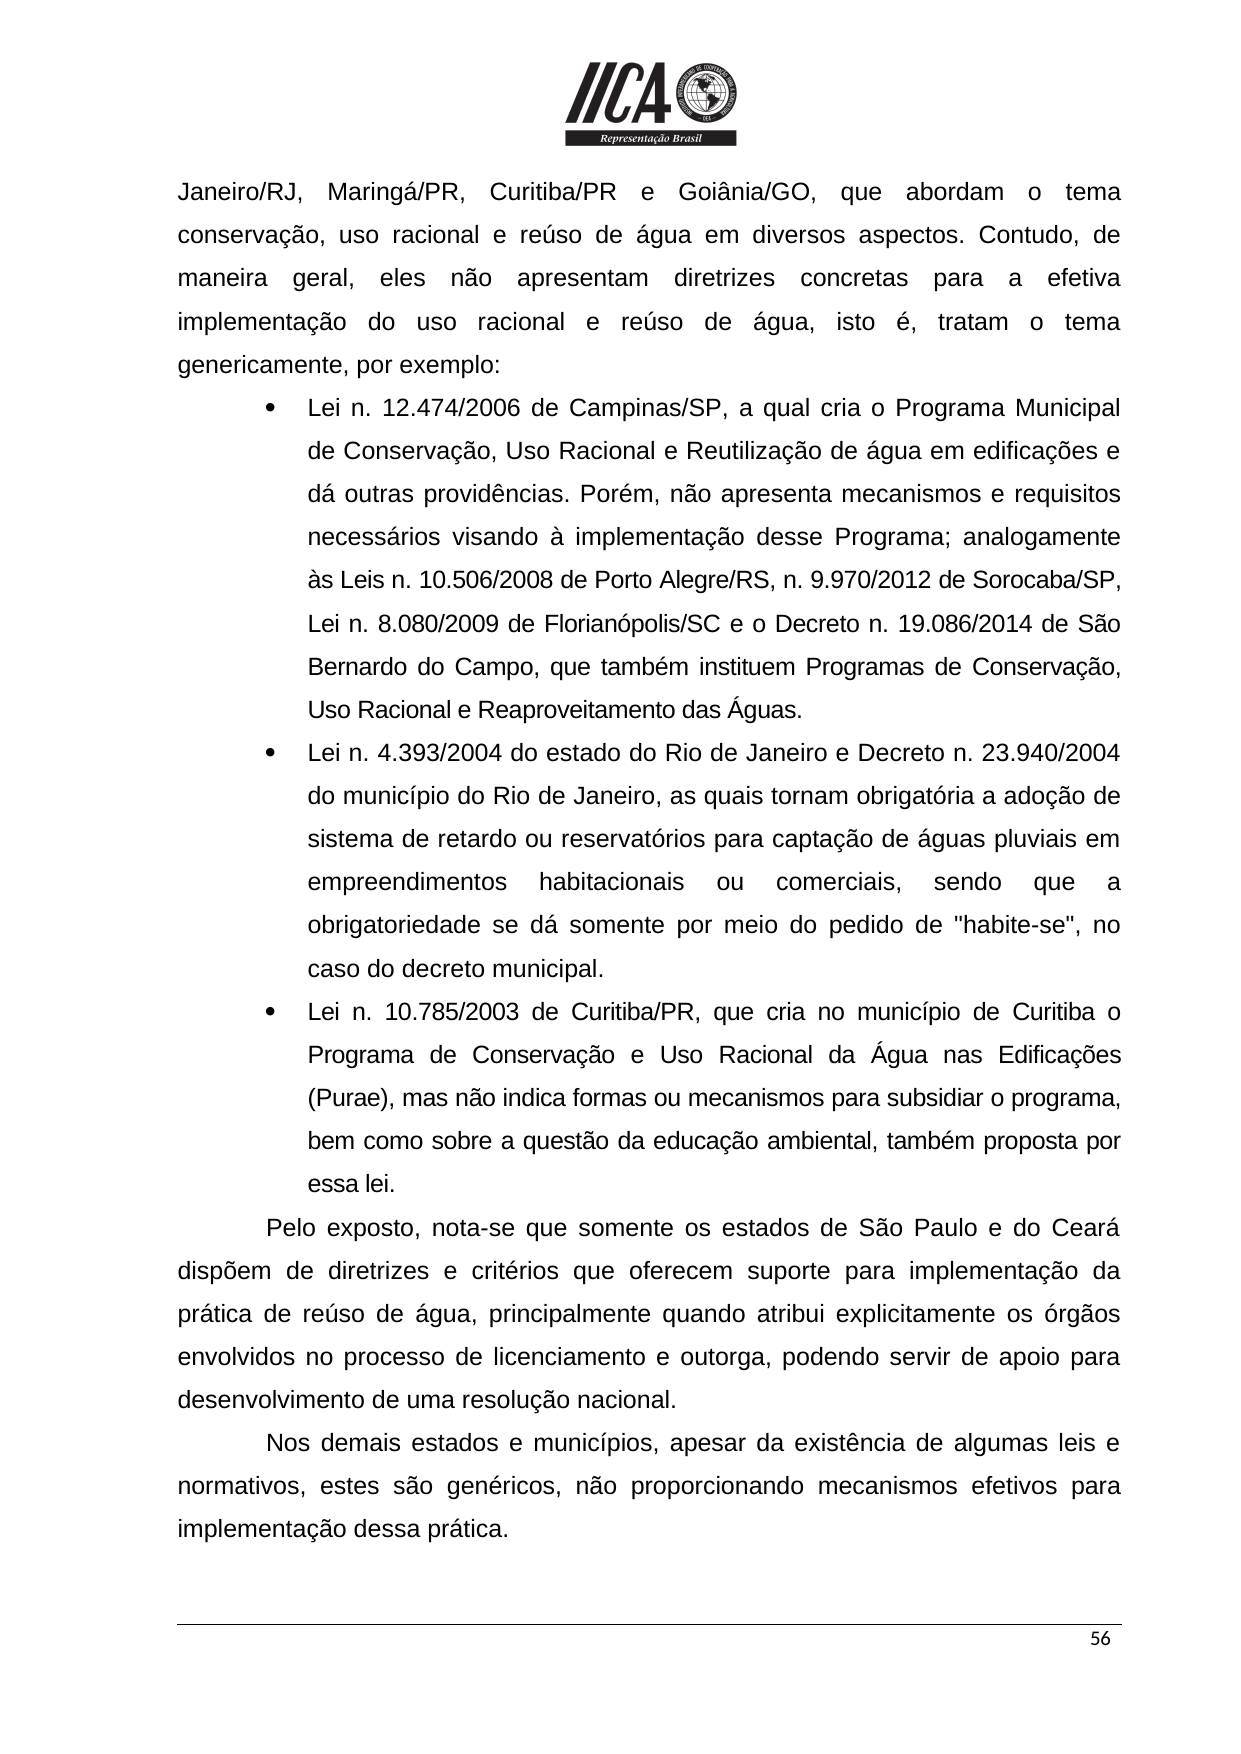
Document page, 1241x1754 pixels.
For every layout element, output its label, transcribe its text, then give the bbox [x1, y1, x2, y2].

list Lei n. 4.393/2004 do estado do Rio de Janeiro e Decreto n. 23.940/2004 do município do Rio de Janeiro, as quais tornam obrigatória a adoção de sistema de retardo ou reservatórios para captação de águas pluviais em empreendimentos habitacionais ou comerciais, sendo que a obrigatoriedade se dá somente por meio do pedido de "habite-se", no caso do decreto municipal. [266, 738, 1122, 982]
list Lei n. 12.474/2006 de Campinas/SP, a qual cria o Programa Municipal de Conservação, Uso Racional e Reutilização de água em edificações e dá outras providências. Porém, não apresenta mecanismos e requisitos necessários visando à implementação desse Programa; analogamente às Leis n. 10.506/2008 de Porto Alegre/RS, n. 9.970/2012 de Sorocaba/SP, Lei n. 8.080/2009 de Florianópolis/SC e o Decreto n. 19.086/2014 de São Bernardo do Campo, que também instituem Programas de Conservação, Uso Racional e Reaproveitamento das Águas. [266, 393, 1122, 723]
list Lei n. 10.785/2003 de Curitiba/PR, que cria no município de Curitiba o Programa de Conservação e Uso Racional da Água nas Edificações (Purae), mas não indica formas ou mecanismos para subsidiar o programa, bem como sobre a questão da educação ambiental, também proposta por essa lei. [266, 997, 1122, 1198]
text Pelo exposto, nota-se que somente os estados de São Paulo e do Ceará dispõem de diretrizes e critérios que oferecem suporte para implementação da prática de reúso de água, principalmente quando atribui explicitamente os órgãos envolvidos no processo de licenciamento e outorga, podendo servir de apoio para desenvolvimento de uma resolução nacional. [177, 1212, 1122, 1414]
text Nos demais estados e municípios, apesar da existência de algumas leis e normativos, estes são genéricos, não proporcionando mecanismos efetivos para implementação dessa prática. [177, 1428, 1122, 1543]
picture [560, 58, 740, 148]
